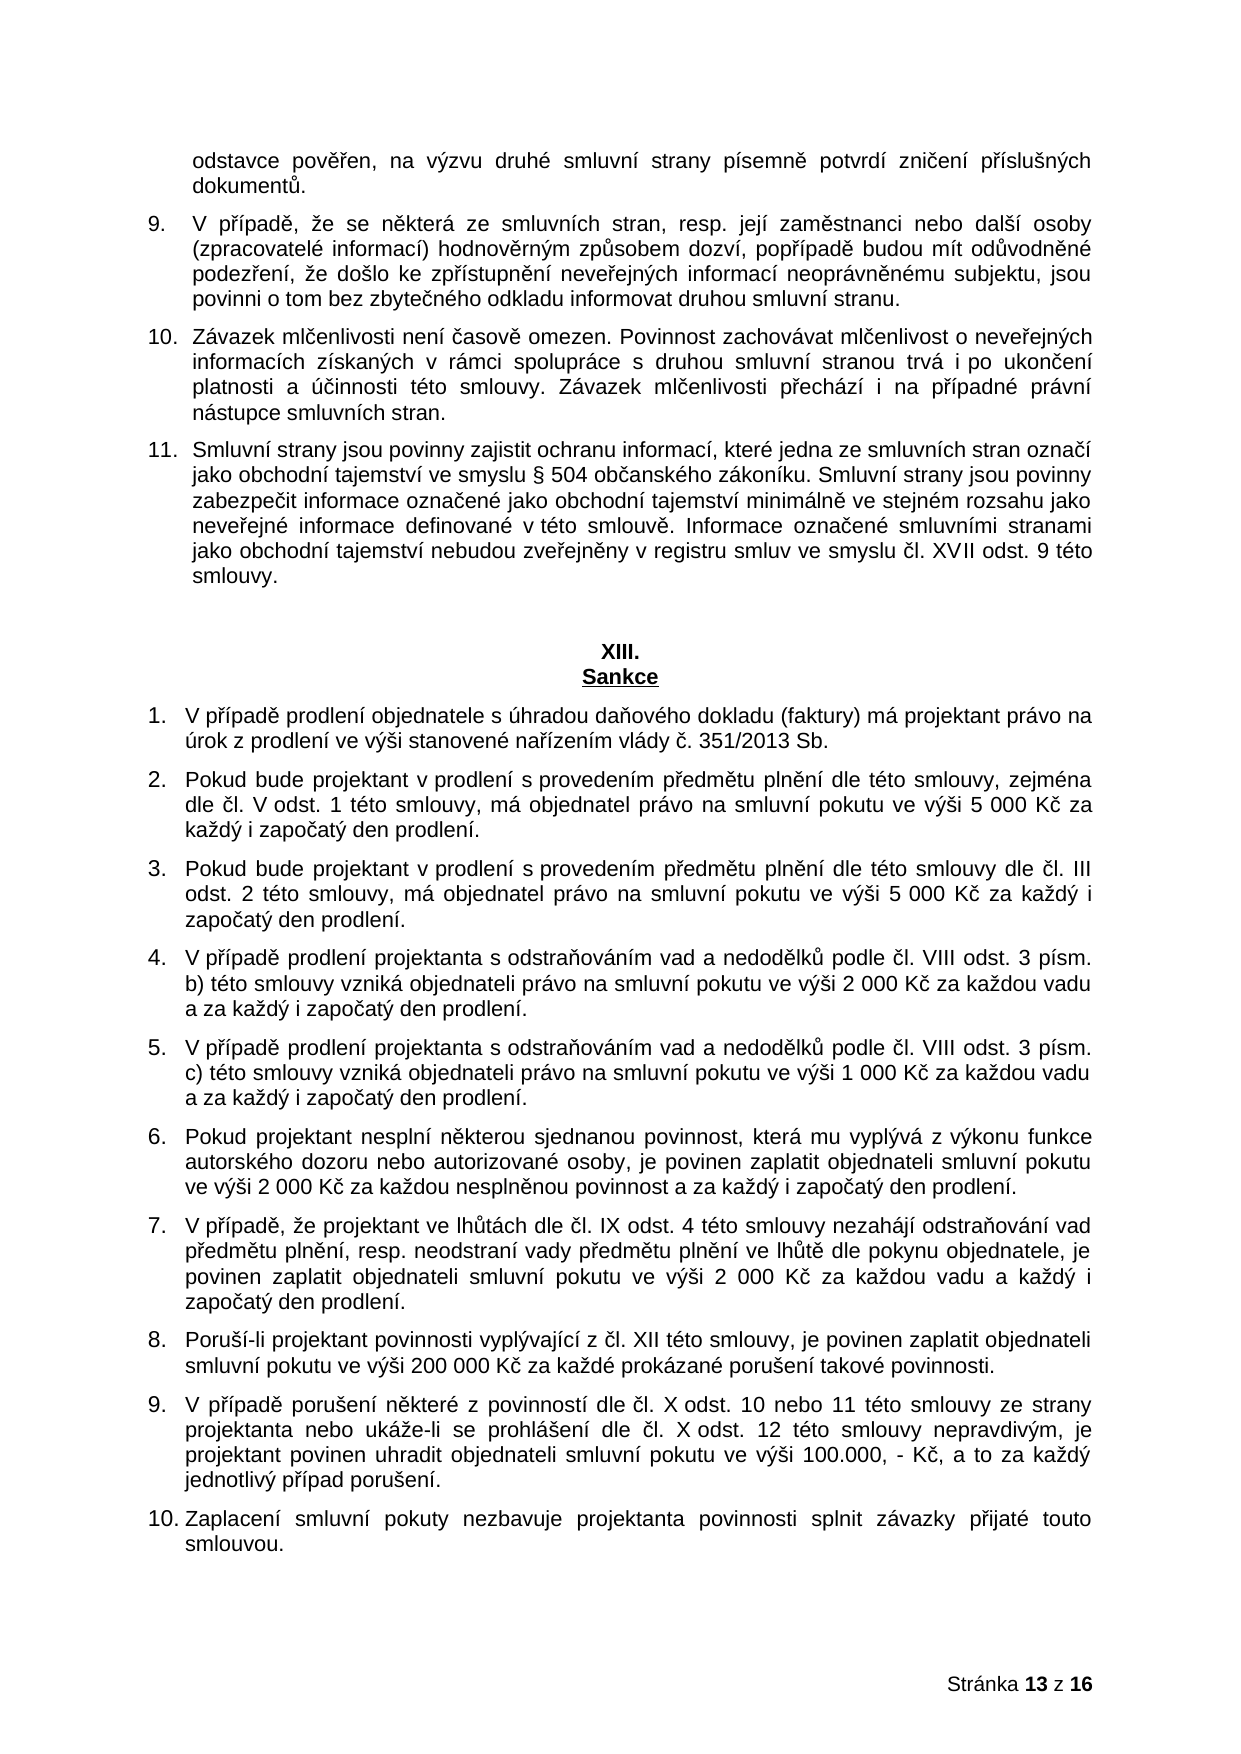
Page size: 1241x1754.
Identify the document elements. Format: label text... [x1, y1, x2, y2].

list V případě prodlení objednatele s úhradou daňového dokladu (faktury) má projektant právo na úrok z prodlení ve výši stanovené nařízením vlády č. 351/2013 Sb. [148, 702, 1093, 753]
list Zaplacení smluvní pokuty nezbavuje projektanta povinnosti splnit závazky přijaté touto smlouvou. [148, 1505, 1093, 1557]
list V případě, že se některá ze smluvních stran, resp. její zaměstnanci nebo další osoby (zpracovatelé informací) hodnověrným způsobem dozví, popřípadě budou mít odůvodněné podezření, že došlo ke zpřístupnění neveřejných informací neoprávněnému subjektu, jsou povinni o tom bez zbytečného odkladu informovat druhou smluvní stranu. [148, 211, 1093, 311]
list Závazek mlčenlivosti není časově omezen. Povinnost zachovávat mlčenlivost o neveřejných informacích získaných v rámci spolupráce s druhou smluvní stranou trvá i po ukončení platnosti a účinnosti této smlouvy. Závazek mlčenlivosti přechází i na případné právní nástupce smluvních stran. [148, 324, 1093, 425]
list Poruší-li projektant povinnosti vyplývající z čl. XII této smlouvy, je povinen zaplatit objednateli smluvní pokutu ve výši 200 000 Kč za každé prokázané porušení takové povinnosti. [148, 1326, 1093, 1378]
text Sankce [148, 664, 1093, 689]
list Pokud bude projektant v prodlení s provedením předmětu plnění dle této smlouvy dle čl. III odst. 2 této smlouvy, má objednatel právo na smluvní pokutu ve výši 5 000 Kč za každý i započatý den prodlení. [148, 855, 1093, 932]
list Smluvní strany jsou povinny zajistit ochranu informací, které jedna ze smluvních stran označí jako obchodní tajemství ve smyslu § 504 občanského zákoníku. Smluvní strany jsou povinny zabezpečit informace označené jako obchodní tajemství minimálně ve stejném rozsahu jako neveřejné informace definované v této smlouvě. Informace označené smluvními stranami jako obchodní tajemství nebudou zveřejněny v registru smluv ve smyslu čl. XVII odst. 9 této smlouvy. [148, 437, 1093, 588]
list V případě prodlení projektanta s odstraňováním vad a nedodělků podle čl. VIII odst. 3 písm. c) této smlouvy vzniká objednateli právo na smluvní pokutu ve výši 1 000 Kč za každou vadu a za každý i započatý den prodlení. [148, 1033, 1093, 1110]
text XIII. [148, 639, 1093, 664]
list V případě prodlení projektanta s odstraňováním vad a nedodělků podle čl. VIII odst. 3 písm. b) této smlouvy vzniká objednateli právo na smluvní pokutu ve výši 2 000 Kč za každou vadu a za každý i započatý den prodlení. [148, 944, 1093, 1021]
list Pokud projektant nesplní některou sjednanou povinnost, která mu vyplývá z výkonu funkce autorského dozoru nebo autorizované osoby, je povinen zaplatit objednateli smluvní pokutu ve výši 2 000 Kč za každou nesplněnou povinnost a za každý i započatý den prodlení. [148, 1123, 1093, 1199]
list V případě, že projektant ve lhůtách dle čl. IX odst. 4 této smlouvy nezahájí odstraňování vad předmětu plnění, resp. neodstraní vady předmětu plnění ve lhůtě dle pokynu objednatele, je povinen zaplatit objednateli smluvní pokutu ve výši 2 000 Kč za každou vadu a každý i započatý den prodlení. [148, 1212, 1093, 1314]
list V případě porušení některé z povinností dle čl. X odst. 10 nebo 11 této smlouvy ze strany projektanta nebo ukáže-li se prohlášení dle čl. X odst. 12 této smlouvy nepravdivým, je projektant povinen uhradit objednateli smluvní pokutu ve výši 100.000, - Kč, a to za každý jednotlivý případ porušení. [148, 1391, 1093, 1492]
list Pokud bude projektant v prodlení s provedením předmětu plnění dle této smlouvy, zejména dle čl. V odst. 1 této smlouvy, má objednatel právo na smluvní pokutu ve výši 5 000 Kč za každý i započatý den prodlení. [148, 766, 1093, 842]
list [148, 148, 1093, 198]
